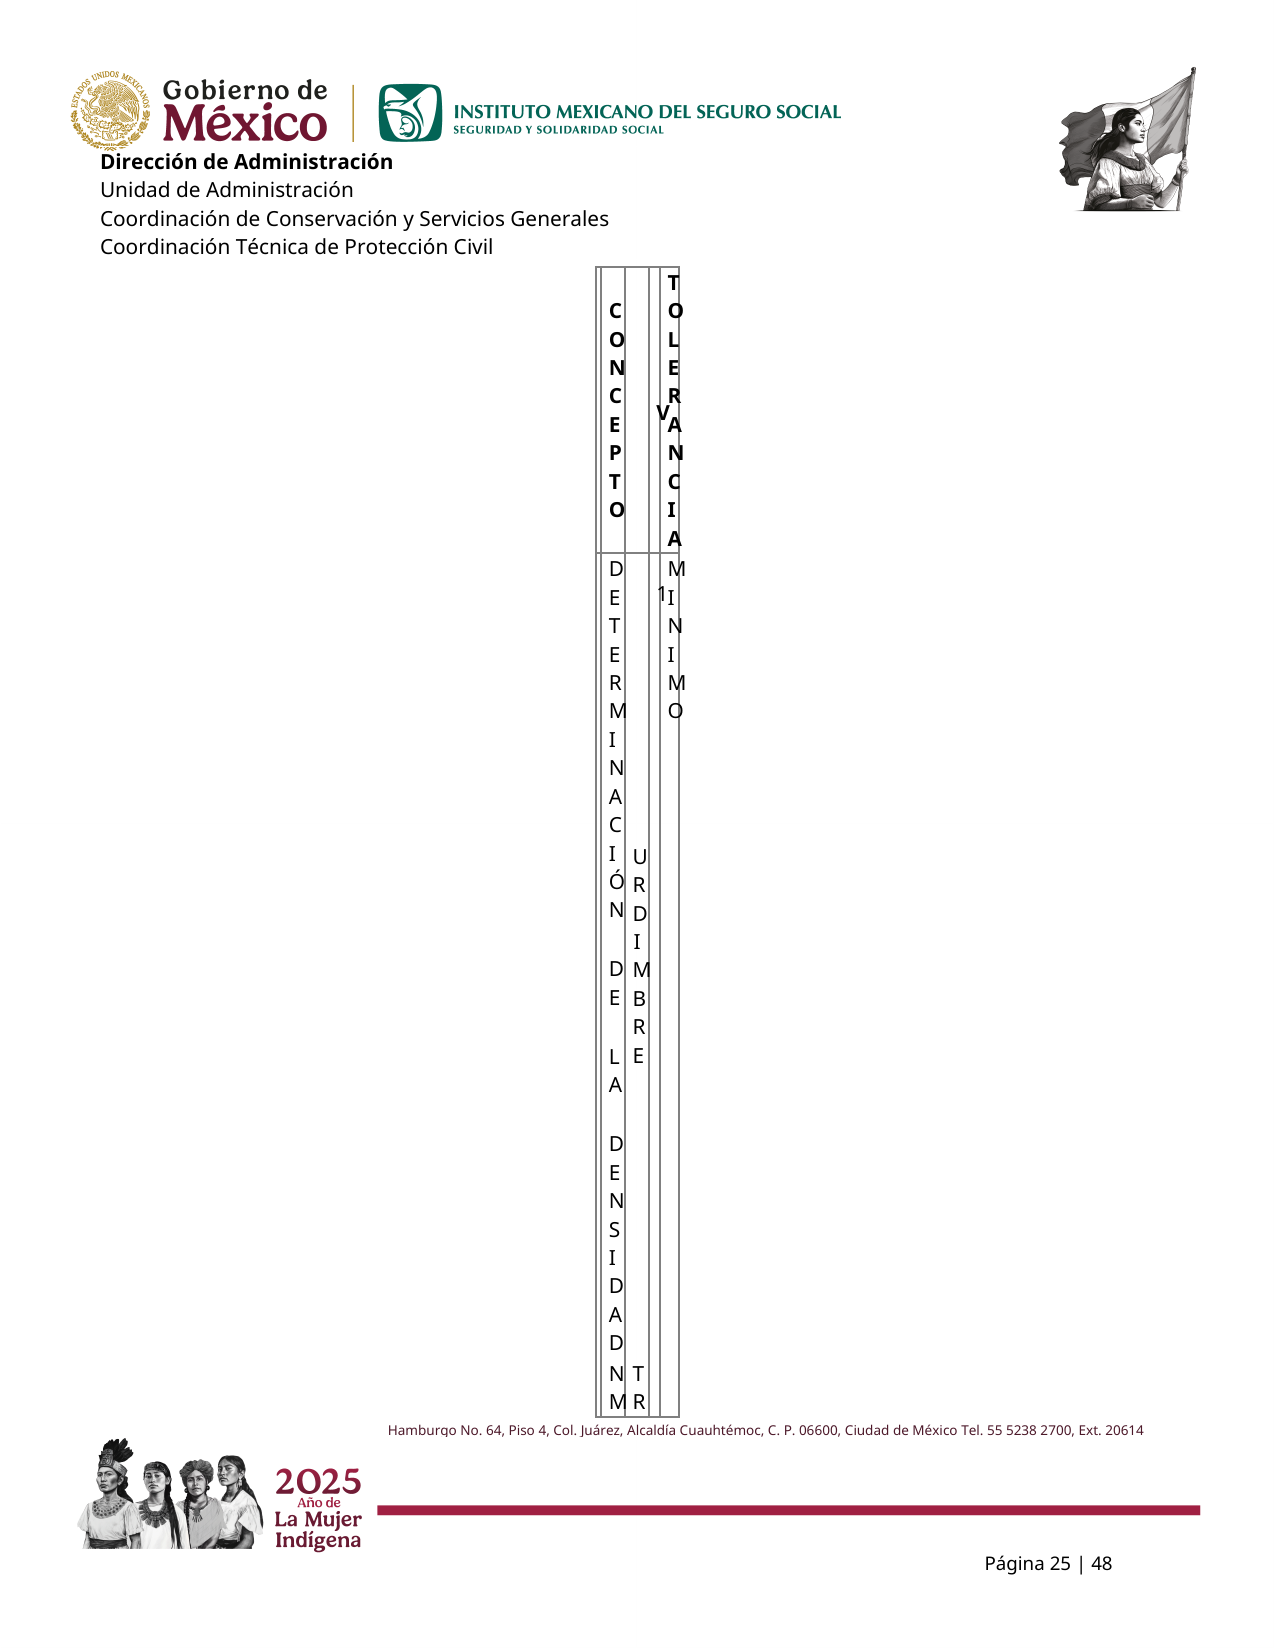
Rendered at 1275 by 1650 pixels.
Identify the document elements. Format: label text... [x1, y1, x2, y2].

table_cell TRAMA [626, 1357, 648, 1416]
table_cell URDIMBRE [626, 554, 648, 1357]
table_header [626, 268, 648, 552]
picture [0, 0, 1274, 1648]
table_header CONCEPTO [602, 268, 624, 552]
table_header TOLERANCIA [661, 268, 678, 552]
table_cell MINIMO [661, 554, 678, 1416]
table_cell DETERMINACIÓN DE LA DENSIDAD [602, 554, 624, 1357]
